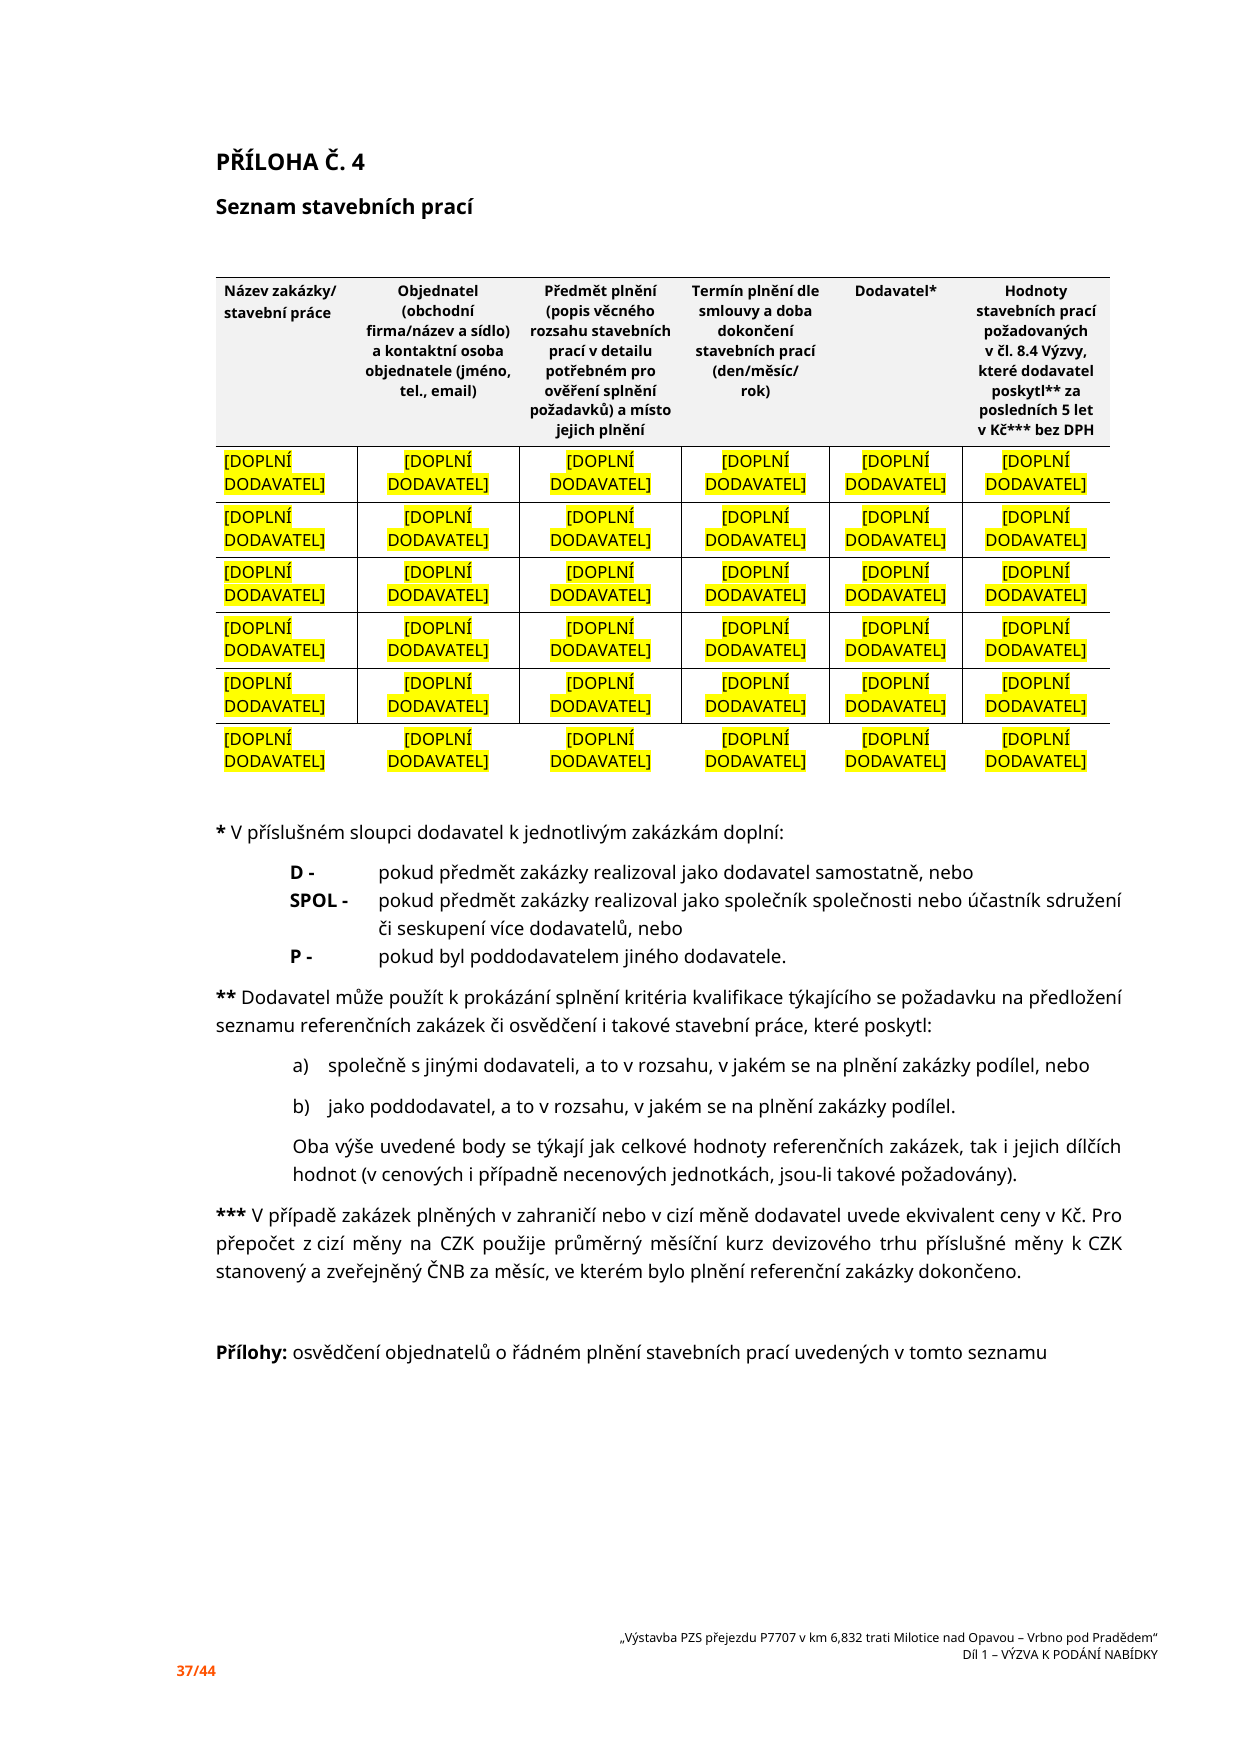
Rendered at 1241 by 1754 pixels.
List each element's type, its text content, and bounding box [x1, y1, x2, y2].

list Oba výše uvedené body se týkají jak celkové hodnoty referenčních zakázek, tak i jejich dílčích hodnot (v cenových i případně necenových jednotkách, jsou-li takové požadovány). [292, 1134, 1122, 1187]
table_cell [DOPLNÍ DODAVATEL] [682, 613, 829, 668]
table_cell [DOPLNÍ DODAVATEL] [963, 613, 1110, 668]
table_header Dodavatel* [829, 278, 962, 446]
table_cell [DOPLNÍ DODAVATEL] [519, 724, 682, 778]
table_cell [DOPLNÍ DODAVATEL] [830, 558, 962, 612]
table_cell [DOPLNÍ DODAVATEL] [830, 613, 962, 668]
table_cell [DOPLNÍ DODAVATEL] [830, 669, 962, 723]
table_cell [DOPLNÍ DODAVATEL] [357, 724, 519, 778]
table_cell [DOPLNÍ DODAVATEL] [216, 558, 357, 612]
table_cell [DOPLNÍ DODAVATEL] [520, 558, 681, 612]
text Přílohy: osvědčení objednatelů o řádném plnění stavebních prací uvedených v tomto seznamu [216, 1339, 1122, 1365]
table_cell [DOPLNÍ DODAVATEL] [520, 503, 681, 557]
table_cell [DOPLNÍ DODAVATEL] [963, 558, 1110, 612]
table_cell [DOPLNÍ DODAVATEL] [216, 447, 357, 501]
text ** Dodavatel může použít k prokázání splnění kritéria kvalifikace týkajícího se požadavku na předložení seznamu referenčních zakázek či osvědčení i takové stavební práce, které poskytl: [216, 984, 1122, 1038]
table_header Objednatel (obchodní firma/název a sídlo) a kontaktní osoba objednatele (jméno, tel., email) [357, 278, 519, 446]
table_header Název zakázky/ stavební práce [216, 278, 357, 446]
text jako poddodavatel, a to v rozsahu, v jakém se na plnění zakázky podílel. [292, 1093, 1122, 1119]
text * V příslušném sloupci dodavatel k jednotlivým zakázkám doplní: [216, 819, 1122, 844]
text SPOL - pokud předmět zakázky realizoval jako společník společnosti nebo účastník sdružení či seskupení více dodavatelů, nebo [289, 887, 1122, 941]
table_cell [DOPLNÍ DODAVATEL] [216, 613, 357, 668]
table_cell [DOPLNÍ DODAVATEL] [358, 669, 519, 723]
table_cell [DOPLNÍ DODAVATEL] [682, 447, 829, 501]
table_cell [DOPLNÍ DODAVATEL] [963, 669, 1110, 723]
table_cell [DOPLNÍ DODAVATEL] [682, 558, 829, 612]
table_cell [DOPLNÍ DODAVATEL] [963, 447, 1110, 501]
table_cell [DOPLNÍ DODAVATEL] [829, 724, 962, 778]
text Seznam stavebních prací [216, 192, 1122, 221]
table_cell [DOPLNÍ DODAVATEL] [962, 724, 1110, 778]
table_cell [DOPLNÍ DODAVATEL] [963, 503, 1110, 557]
table_cell [DOPLNÍ DODAVATEL] [682, 669, 829, 723]
table_cell [DOPLNÍ DODAVATEL] [520, 669, 681, 723]
table_cell [DOPLNÍ DODAVATEL] [520, 447, 681, 501]
text Příloha č. 4 [216, 146, 1122, 177]
table_cell [DOPLNÍ DODAVATEL] [830, 503, 962, 557]
table_cell [DOPLNÍ DODAVATEL] [216, 724, 357, 778]
table_cell [DOPLNÍ DODAVATEL] [216, 669, 357, 723]
text D - pokud předmět zakázky realizoval jako dodavatel samostatně, nebo [289, 859, 1122, 885]
table_header Hodnoty stavebních prací požadovaných v čl. 8.4 Výzvy, které dodavatel poskytl** za posledních 5 let v Kč*** bez DPH [962, 278, 1110, 446]
table_cell [DOPLNÍ DODAVATEL] [358, 558, 519, 612]
table_cell [DOPLNÍ DODAVATEL] [830, 447, 962, 501]
table_cell [DOPLNÍ DODAVATEL] [520, 613, 681, 668]
text P - pokud byl poddodavatelem jiného dodavatele. [289, 943, 1122, 969]
list společně s jinými dodavateli, a to v rozsahu, v jakém se na plnění zakázky podílel, nebo [292, 1053, 1122, 1078]
table_cell [DOPLNÍ DODAVATEL] [358, 503, 519, 557]
table_cell [DOPLNÍ DODAVATEL] [358, 613, 519, 668]
text *** V případě zakázek plněných v zahraničí nebo v cizí měně dodavatel uvede ekvivalent ceny v Kč. Pro přepočet z cizí měny na CZK použije průměrný měsíční kurz devizového trhu příslušné měny k CZK stanovený a zveřejněný ČNB za měsíc, ve kterém bylo plnění referenční zakázky dokončeno. [216, 1202, 1122, 1284]
table_cell [DOPLNÍ DODAVATEL] [682, 503, 829, 557]
table_header Předmět plnění (popis věcného rozsahu stavebních prací v detailu potřebném pro ověření splnění požadavků) a místo jejich plnění [519, 278, 682, 446]
table_cell [DOPLNÍ DODAVATEL] [682, 724, 829, 778]
table_cell [DOPLNÍ DODAVATEL] [216, 503, 357, 557]
table_header Termín plnění dle smlouvy a doba dokončení stavebních prací (den/měsíc/ rok) [682, 278, 829, 446]
table_cell [DOPLNÍ DODAVATEL] [358, 447, 519, 501]
